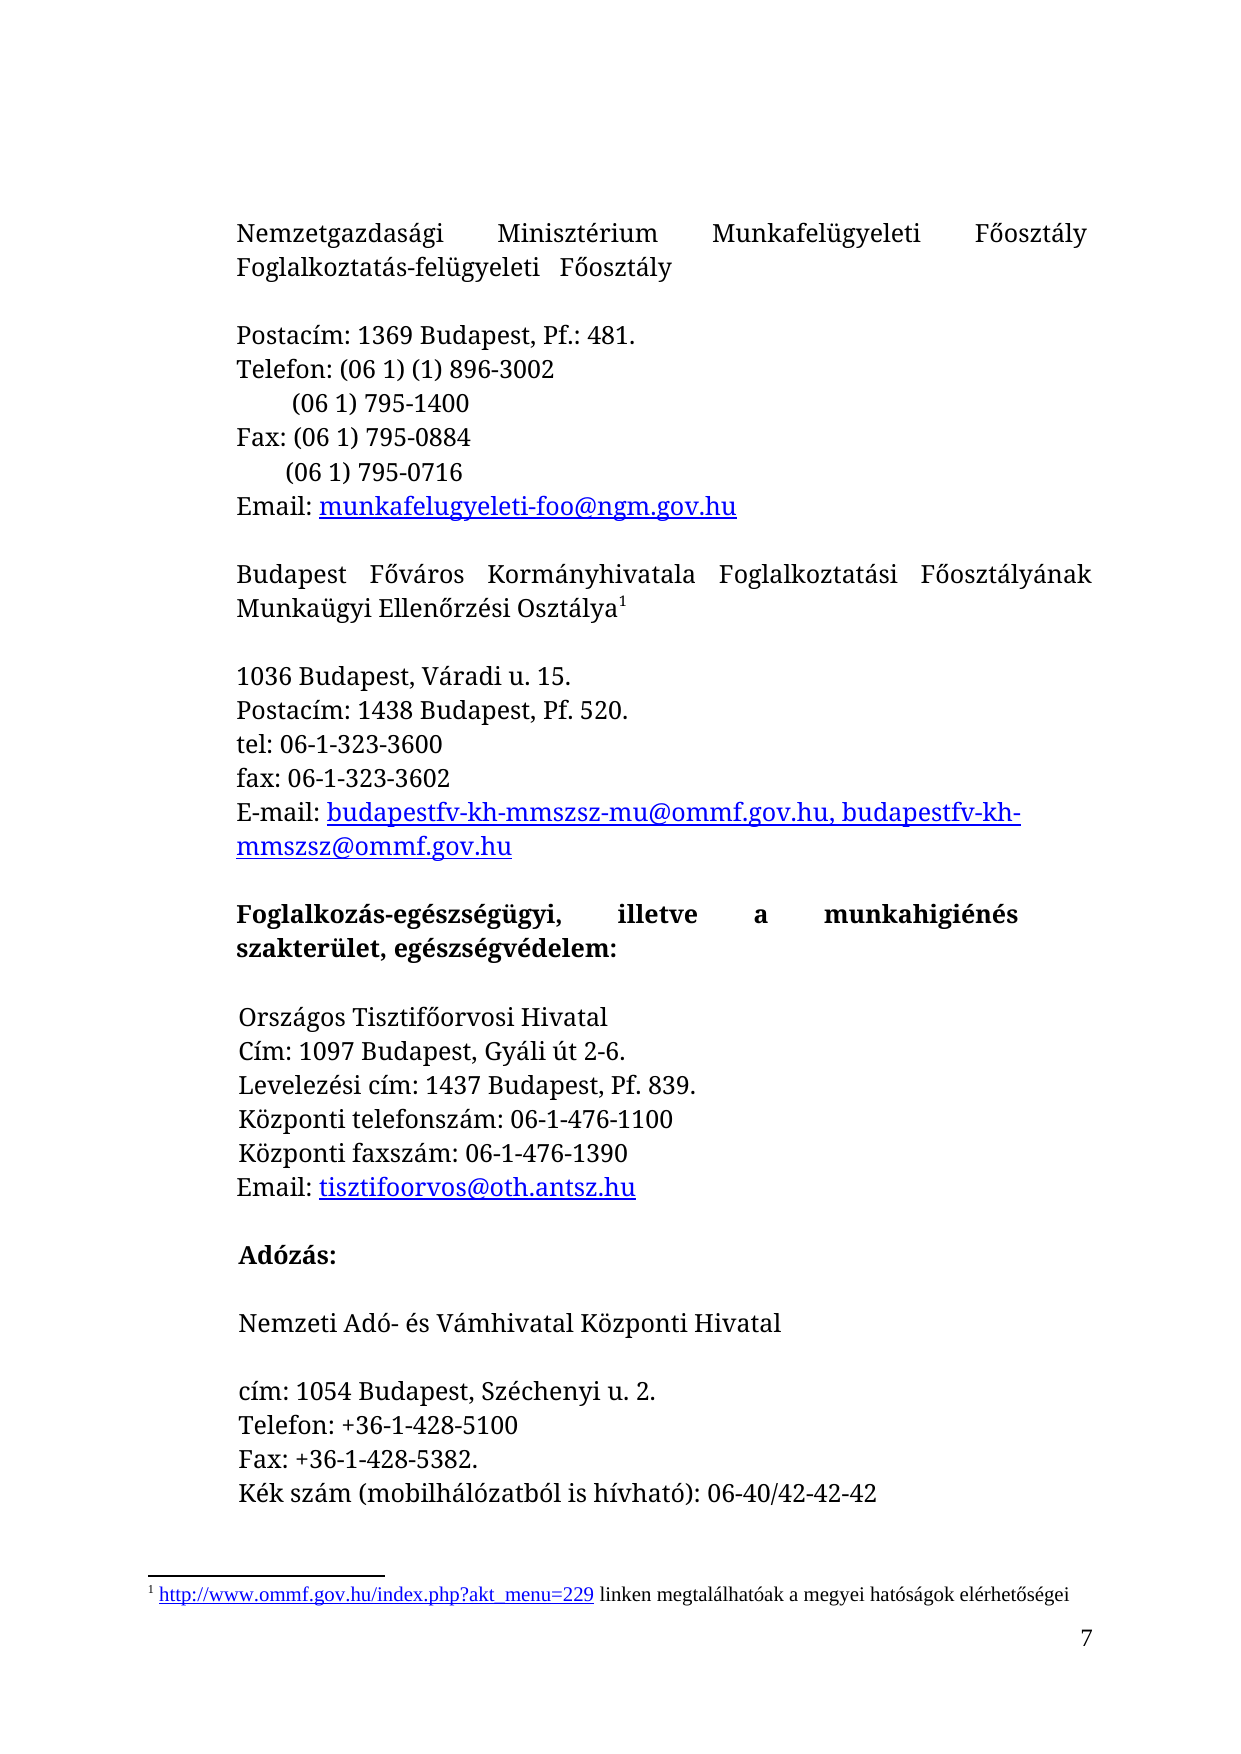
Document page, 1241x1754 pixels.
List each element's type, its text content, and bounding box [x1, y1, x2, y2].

text Telefon: +36-1-428-5100 [238, 1408, 1088, 1442]
text Postacím: 1369 Budapest, Pf.: 481. [236, 318, 1019, 352]
text Fax: +36-1-428-5382. [238, 1442, 1088, 1476]
text Cím: 1097 Budapest, Gyáli út 2-6. [238, 1033, 1088, 1067]
text Adózás: [238, 1238, 1088, 1272]
text Email: munkafelugyeleti-foo@ngm.gov.hu [236, 488, 1019, 522]
text 1036 Budapest, Váradi u. 15. Postacím: 1438 Budapest, Pf. 520. tel: 06-1-323-3600 fax: 06-1-323-3602 E-mail: budapestfv-kh-mmszsz-mu@ommf.gov.hu, budapestfv-kh-mmszsz@ommf.gov.hu [236, 658, 1093, 863]
text Központi telefonszám: 06-1-476-1100 [238, 1101, 1088, 1135]
text Fax: (06 1) 795-0884 [236, 420, 1019, 454]
text Központi faxszám: 06-1-476-1390 [238, 1135, 1088, 1169]
text Telefon: (06 1) (1) 896-3002 [236, 352, 1019, 386]
text Kék szám (mobilhálózatból is hívható): 06-40/42-42-42 [238, 1476, 1088, 1510]
text Országos Tisztifőorvosi Hivatal [238, 999, 1088, 1033]
text Budapest Főváros Kormányhivatala Foglalkoztatási Főosztályának Munkaügyi Ellenőrzési Osztálya [236, 556, 1093, 624]
text Levelezési cím: 1437 Budapest, Pf. 839. [238, 1067, 1088, 1101]
text (06 1) 795-1400 [236, 386, 1019, 420]
text Nemzeti Adó- és Vámhivatal Központi Hivatal [238, 1306, 1088, 1340]
text Nemzetgazdasági Minisztérium Munkafelügyeleti Főosztály Foglalkoztatás-felügyeleti Főosztály [236, 216, 1088, 284]
text Foglalkozás-egészségügyi, illetve a munkahigiénés szakterület, egészségvédelem: [236, 897, 1019, 965]
text cím: 1054 Budapest, Széchenyi u. 2. [238, 1374, 1088, 1408]
text Email: tisztifoorvos@oth.antsz.hu [148, 1169, 1088, 1203]
text (06 1) 795-0716 [236, 454, 1019, 488]
